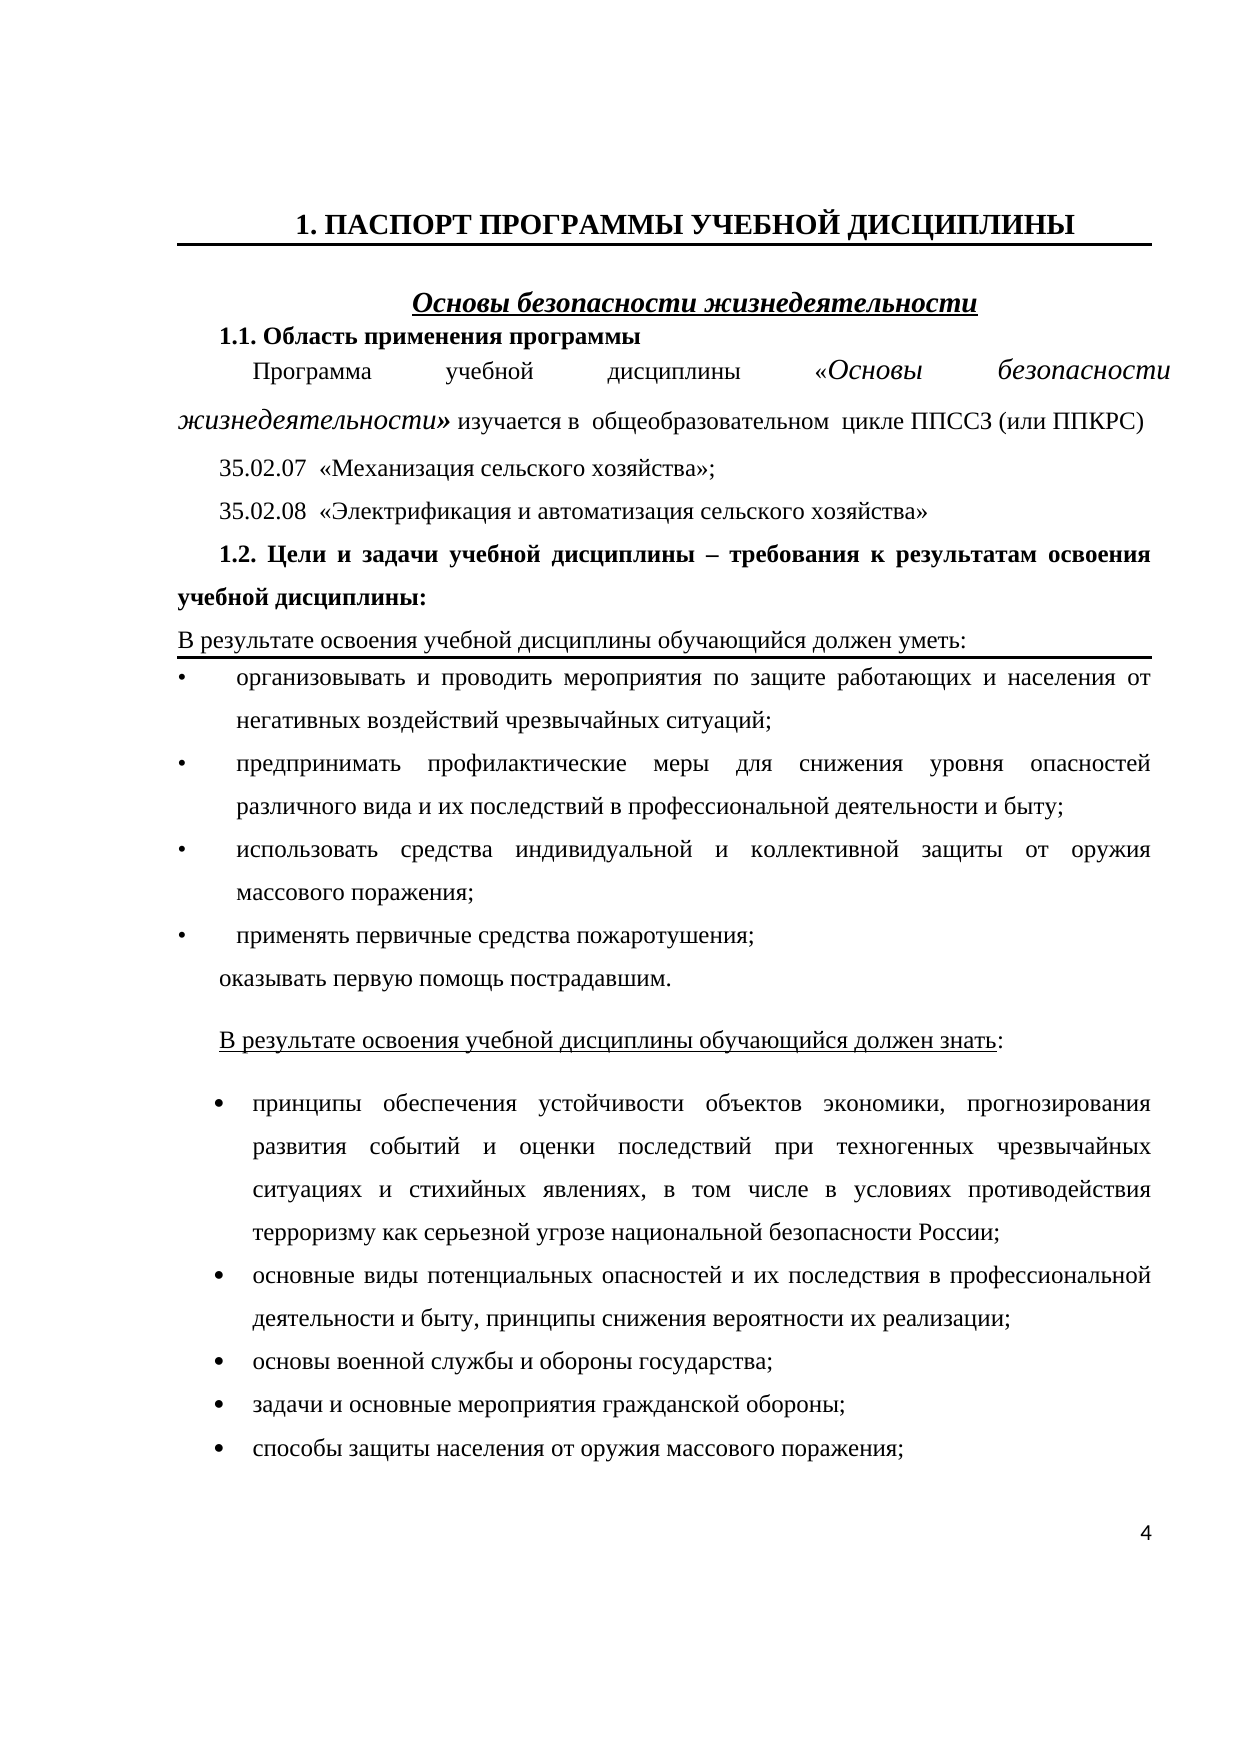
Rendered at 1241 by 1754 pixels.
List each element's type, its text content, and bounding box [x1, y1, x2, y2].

list основы военной службы и обороны государства; [215, 1346, 1152, 1375]
text Программа учебной дисциплины «Основы безопасности жизнедеятельности» изучается в общеобразовательном цикле ППССЗ (или ППКРС) [177, 352, 1171, 436]
text 1. паспорт ПРОГРАММЫ УЧЕБНОЙ ДИСЦИПЛИНЫ [177, 207, 1152, 243]
text 35.02.07 «Механизация сельского хозяйства»; [177, 453, 1171, 482]
text 1.1. Область применения программы [177, 321, 1171, 350]
list задачи и основные мероприятия гражданской обороны; [215, 1389, 1152, 1418]
text 35.02.08 «Электрификация и автоматизация сельского хозяйства» [177, 496, 1171, 525]
list применять первичные средства пожаротушения; [177, 920, 1152, 949]
text Основы безопасности жизнедеятельности [177, 285, 1171, 318]
text В результате освоения учебной дисциплины обучающийся должен знать: [177, 1026, 1152, 1054]
text В результате освоения учебной дисциплины обучающийся должен уметь: [177, 625, 1152, 656]
list принципы обеспечения устойчивости объектов экономики, прогнозирования развития событий и оценки последствий при техногенных чрезвычайных ситуациях и стихийных явлениях, в том числе в условиях противодействия терроризму как серьезной угрозе национальной безопасности России; [215, 1088, 1152, 1246]
list способы защиты населения от оружия массового поражения; [215, 1433, 1152, 1461]
list использовать средства индивидуальной и коллективной защиты от оружия массового поражения; [177, 834, 1152, 906]
text оказывать первую помощь пострадавшим. [177, 963, 1152, 992]
list предпринимать профилактические меры для снижения уровня опасностей различного вида и их последствий в профессиональной деятельности и быту; [177, 748, 1152, 820]
text 1.2. Цели и задачи учебной дисциплины – требования к результатам освоения учебной дисциплины: [177, 539, 1152, 611]
list организовывать и проводить мероприятия по защите работающих и населения от негативных воздействий чрезвычайных ситуаций; [177, 662, 1152, 733]
list основные виды потенциальных опасностей и их последствия в профессиональной деятельности и быту, принципы снижения вероятности их реализации; [215, 1260, 1152, 1332]
